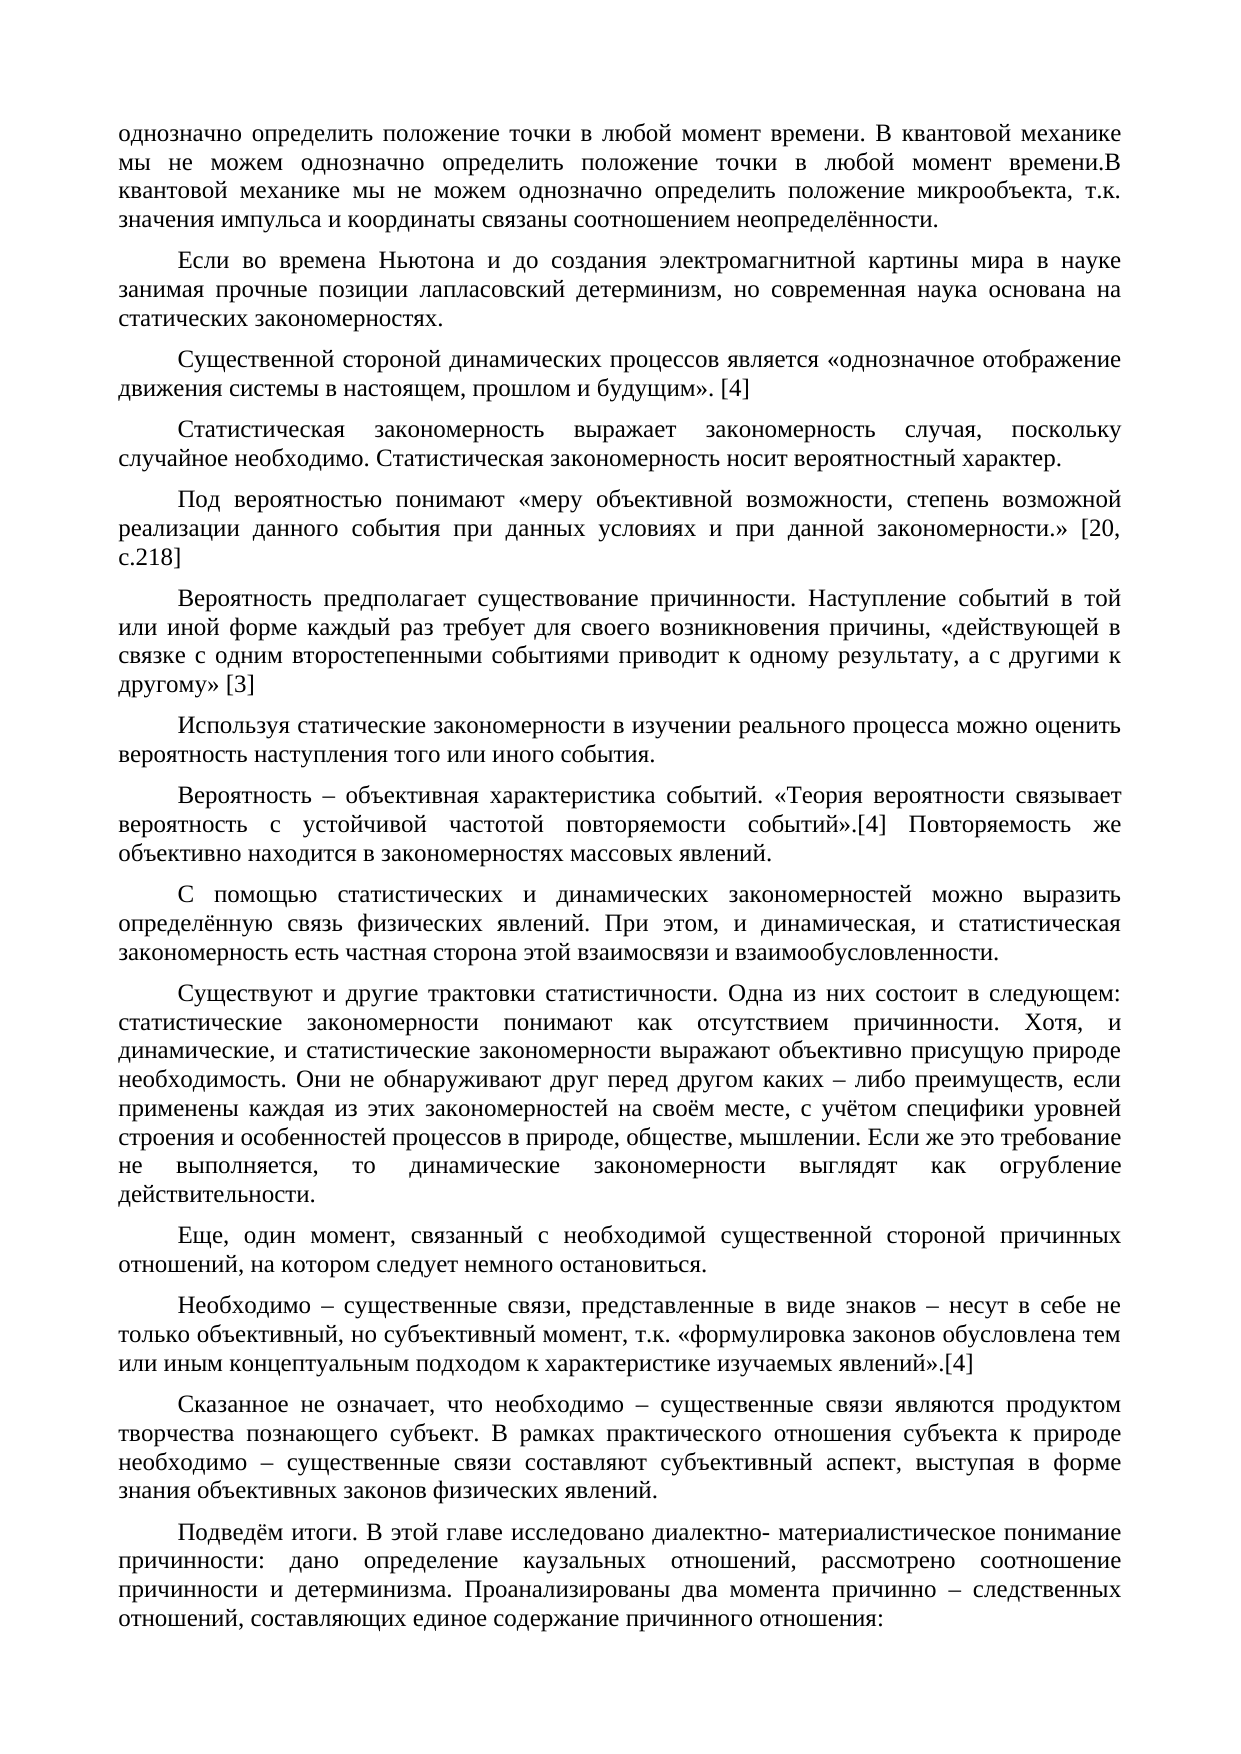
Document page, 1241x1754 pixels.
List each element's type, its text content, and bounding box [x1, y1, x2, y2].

text Существуют и другие трактовки статистичности. Одна из них состоит в следующем: статистические закономерности понимают как отсутствием причинности. Хотя, и динамические, и статистические закономерности выражают объективно присущую природе необходимость. Они не обнаруживают друг перед другом каких – либо преимуществ, если применены каждая из этих закономерностей на своём месте, с учётом специфики уровней строения и особенностей процессов в природе, обществе, мышлении. Если же это требование не выполняется, то динамические закономерности выглядят как огрубление действительности. [118, 978, 1122, 1208]
text Вероятность предполагает существование причинности. Наступление событий в той или иной форме каждый раз требует для своего возникновения причины, «действующей в связке с одним второстепенными событиями приводит к одному результату, а с другими к другому» [3] [118, 583, 1122, 698]
text Под вероятностью понимают «меру объективной возможности, степень возможной реализации данного события при данных условиях и при данной закономерности.» [20, с.218] [118, 484, 1122, 571]
text Необходимо – существенные связи, представленные в виде знаков – несут в себе не только объективный, но субъективный момент, т.к. «формулировка законов обусловлена тем или иным концептуальным подходом к характеристике изучаемых явлений».[4] [118, 1291, 1122, 1377]
text Если во времена Ньютона и до создания электромагнитной картины мира в науке занимая прочные позиции лапласовский детерминизм, но современная наука основана на статических закономерностях. [118, 246, 1122, 332]
text Подведём итоги. В этой главе исследовано диалектно- материалистическое понимание причинности: дано определение каузальных отношений, рассмотрено соотношение причинности и детерминизма. Проанализированы два момента причинно – следственных отношений, составляющих единое содержание причинного отношения: [118, 1517, 1122, 1632]
text Существенной стороной динамических процессов является «однозначное отображение движения системы в настоящем, прошлом и будущим». [4] [118, 344, 1122, 402]
text С помощью статистических и динамических закономерностей можно выразить определённую связь физических явлений. При этом, и динамическая, и статистическая закономерность есть частная сторона этой взаимосвязи и взаимообусловленности. [118, 879, 1122, 966]
text Вероятность – объективная характеристика событий. «Теория вероятности связывает вероятность с устойчивой частотой повторяемости событий».[4] Повторяемость же объективно находится в закономерностях массовых явлений. [118, 781, 1122, 867]
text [118, 118, 1122, 233]
text Статистическая закономерность выражает закономерность случая, поскольку случайное необходимо. Статистическая закономерность носит вероятностный характер. [118, 414, 1122, 472]
text Используя статические закономерности в изучении реального процесса можно оценить вероятность наступления того или иного события. [118, 711, 1122, 768]
text Еще, один момент, связанный с необходимой существенной стороной причинных отношений, на котором следует немного остановиться. [118, 1221, 1122, 1278]
text Сказанное не означает, что необходимо – существенные связи являются продуктом творчества познающего субъект. В рамках практического отношения субъекта к природе необходимо – существенные связи составляют субъективный аспект, выступая в форме знания объективных законов физических явлений. [118, 1389, 1122, 1504]
